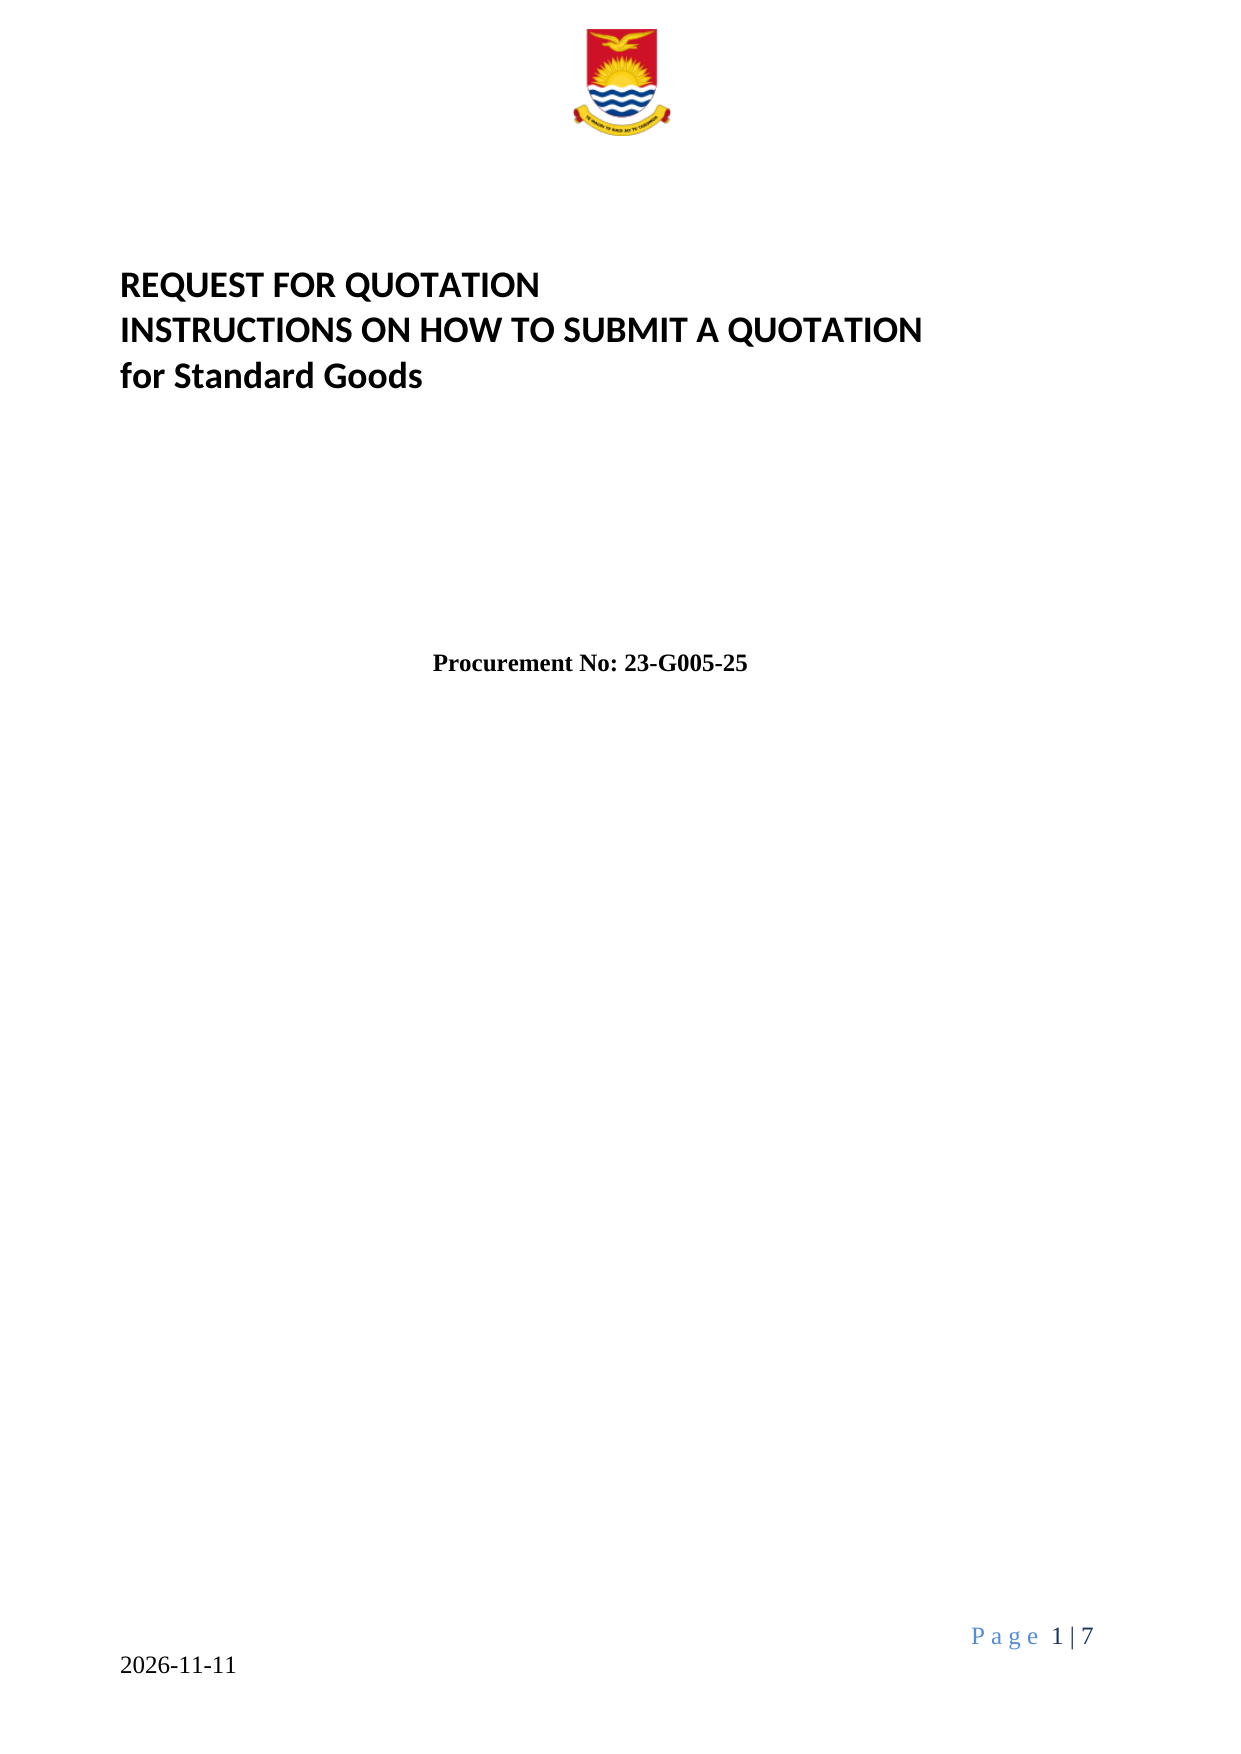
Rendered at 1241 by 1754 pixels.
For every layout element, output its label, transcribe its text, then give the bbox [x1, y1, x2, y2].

picture [573, 29, 671, 136]
text Procurement No: 23-G005-25 [120, 648, 1120, 677]
text REQUEST FOR QUOTATION INSTRUCTIONS ON HOW TO SUBMIT A QUOTATION for Standard Goods [120, 261, 1120, 398]
